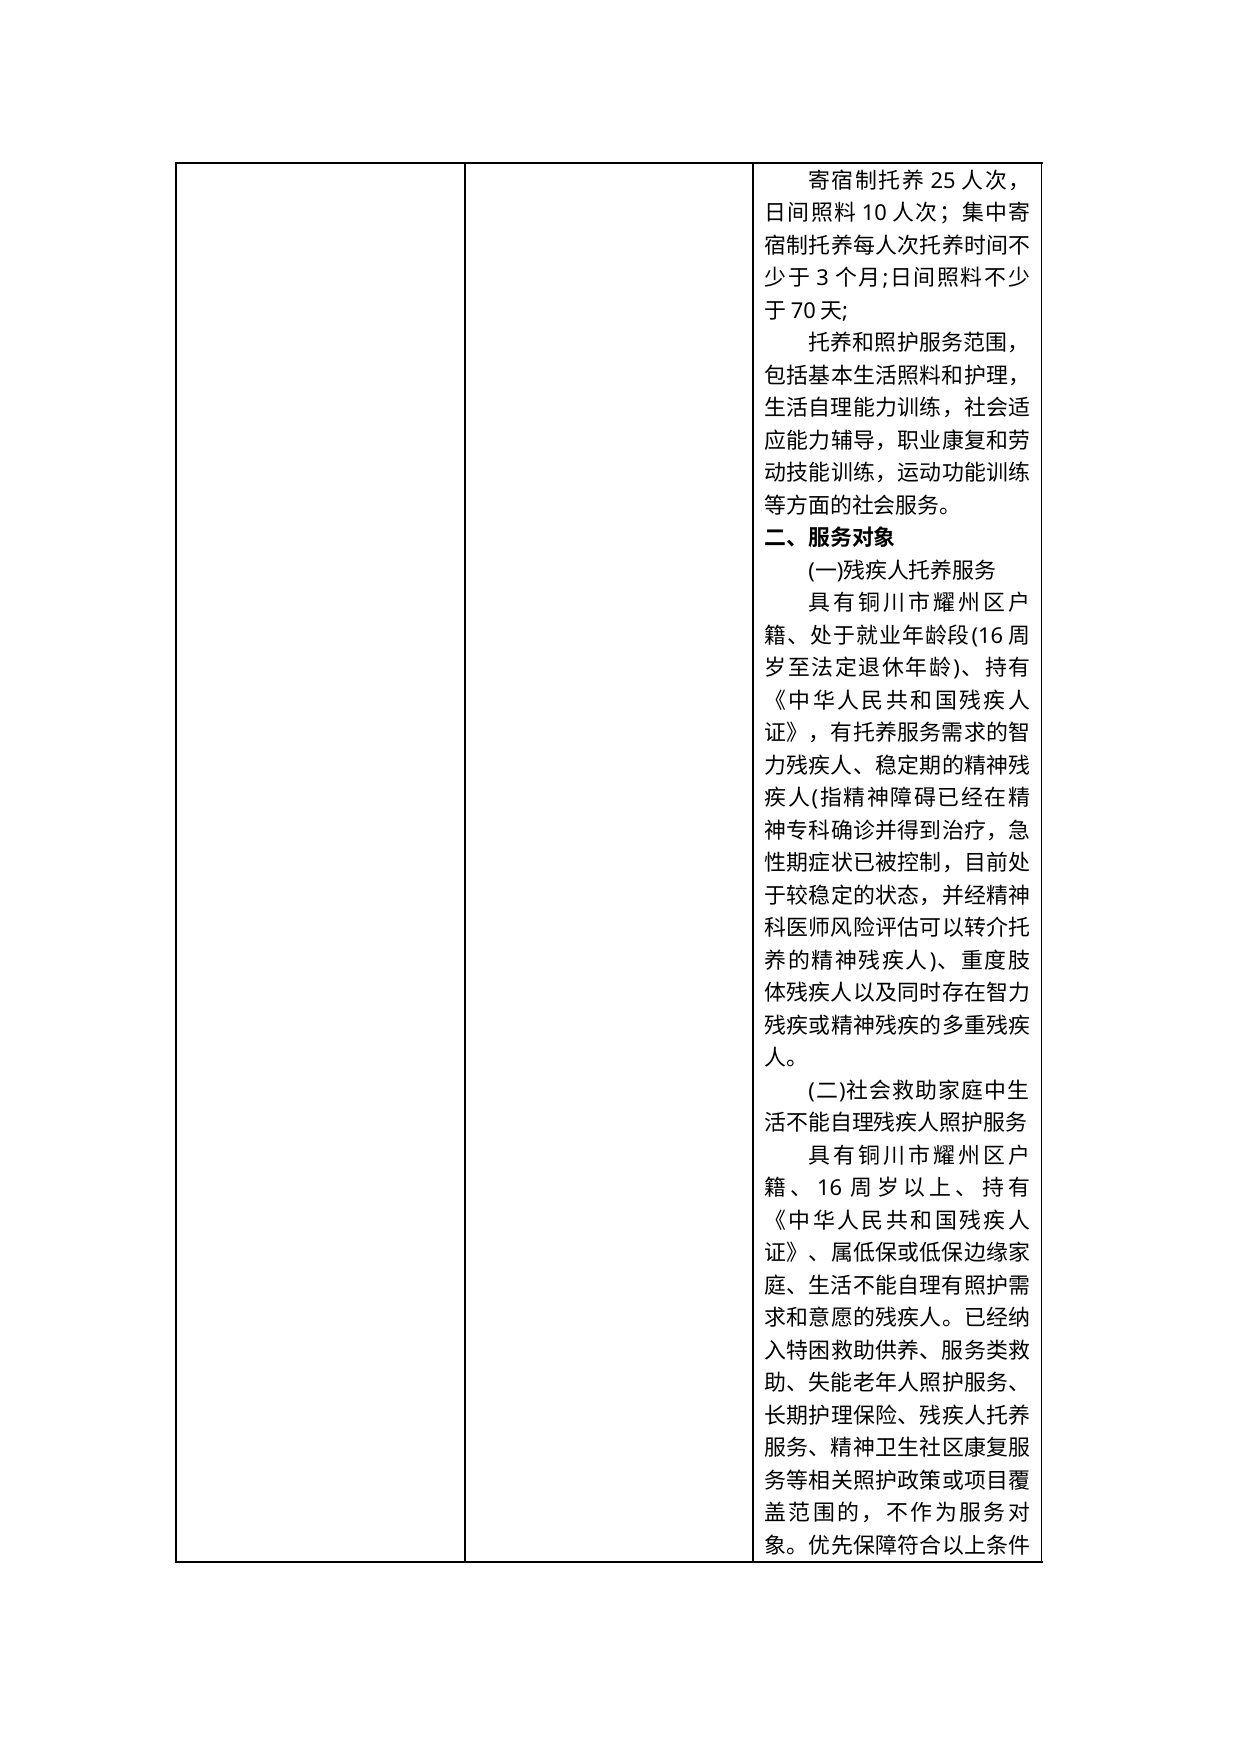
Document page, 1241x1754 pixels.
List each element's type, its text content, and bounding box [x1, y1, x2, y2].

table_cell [754, 164, 1041, 1561]
table_cell ★ [466, 164, 752, 1561]
table_cell 1 [177, 164, 464, 1561]
